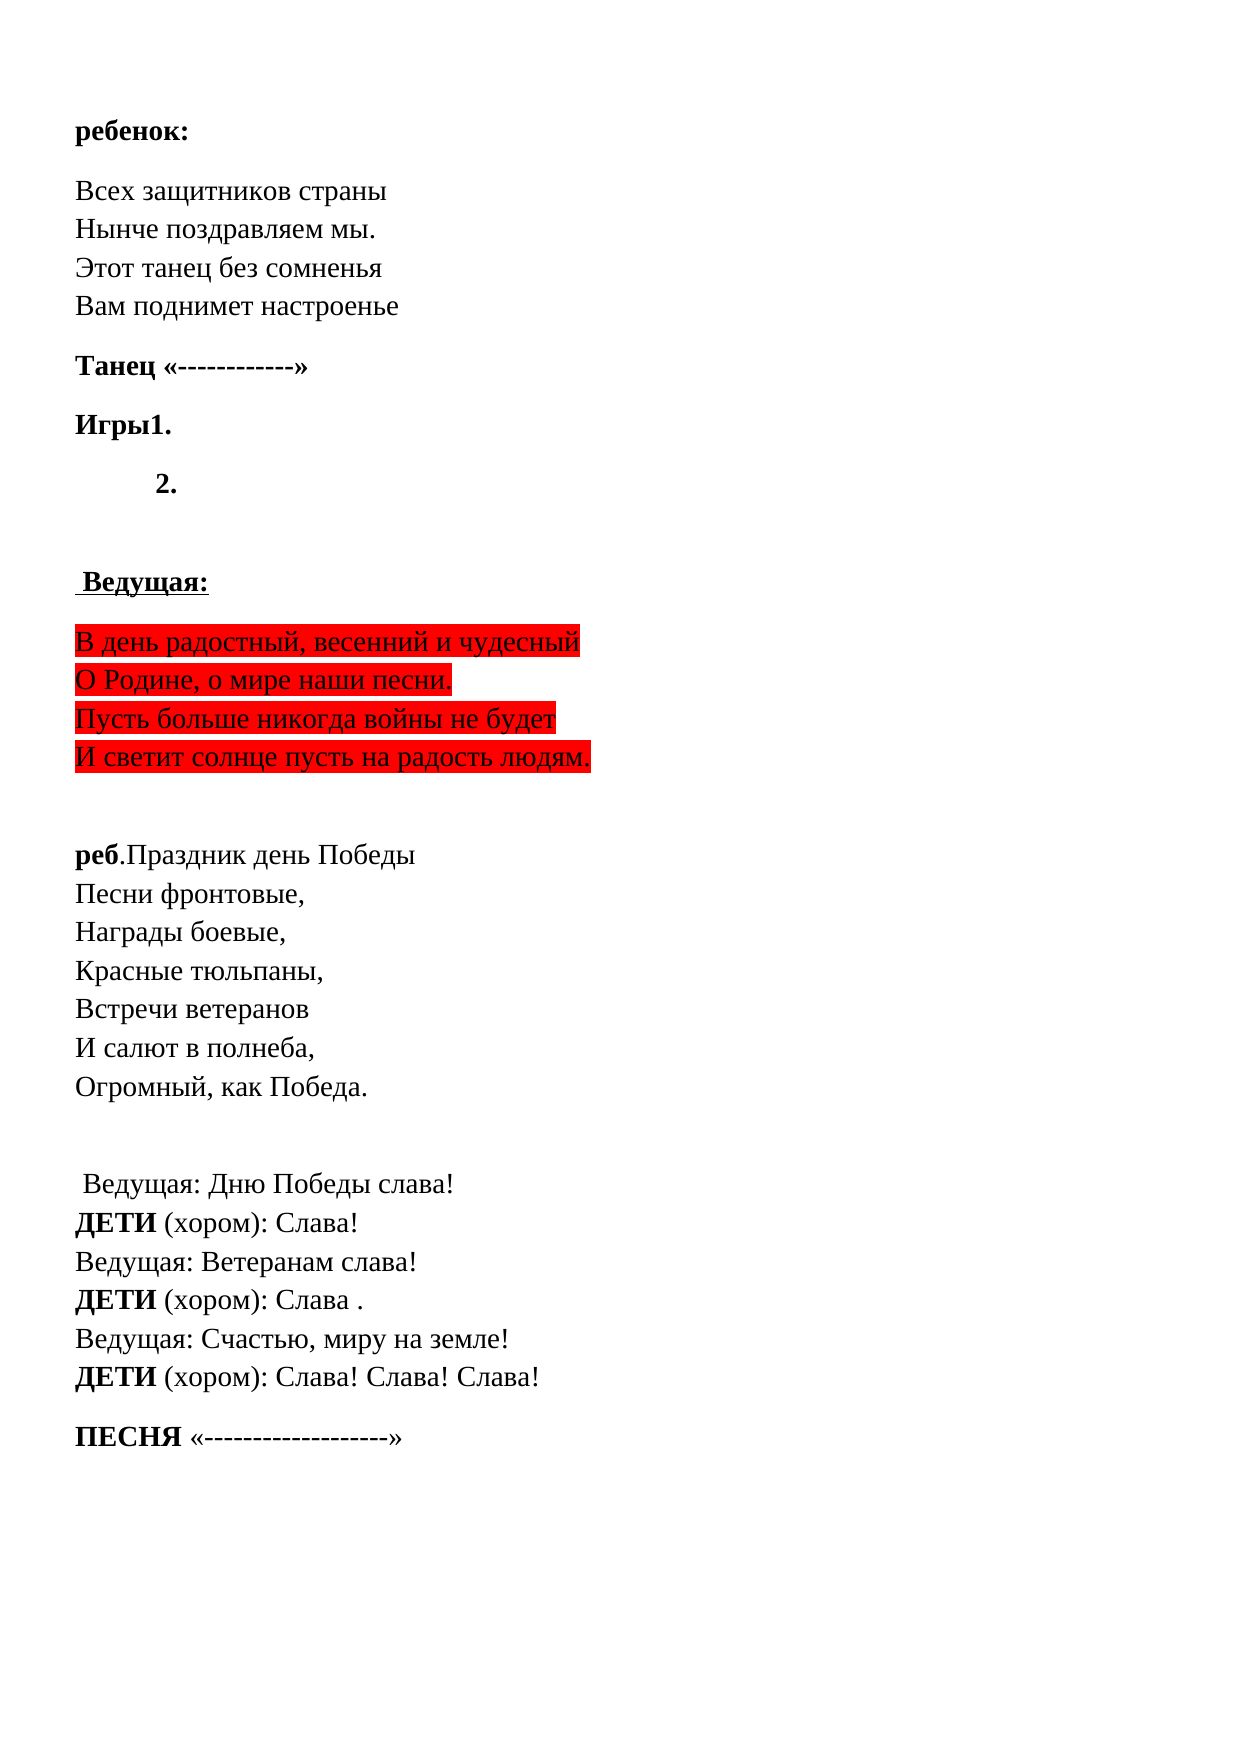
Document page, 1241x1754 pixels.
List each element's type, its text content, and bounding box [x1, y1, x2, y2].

text Ведущая: Дню Победы слава! ДЕТИ (хором): Слава! Ведущая: Ветеранам слава! ДЕТИ (хором): Слава . Ведущая: Счастью, миру на земле! ДЕТИ (хором): Слава! Слава! Слава! [75, 1128, 1165, 1393]
text ПЕСНЯ «-------------------» [75, 1419, 1165, 1452]
text 2. [75, 467, 1165, 500]
text Ведущая: [75, 526, 1165, 598]
text Танец «------------» [75, 348, 1165, 381]
text Всех защитников страны Нынче поздравляем мы. Этот танец без сомненья Вам поднимет настроенье [75, 173, 1165, 322]
text В день радостный, весенний и чудесный О Родине, о мире наши песни. Пусть больше никогда войны не будет И светит солнце пусть на радость людям. [75, 624, 1165, 773]
text Игры1. [75, 407, 1165, 441]
text реб.Праздник день Победы Песни фронтовые, Награды боевые, Красные тюльпаны, Встречи ветеранов И салют в полнеба, Огромный, как Победа. [75, 799, 1165, 1102]
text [75, 75, 1165, 147]
